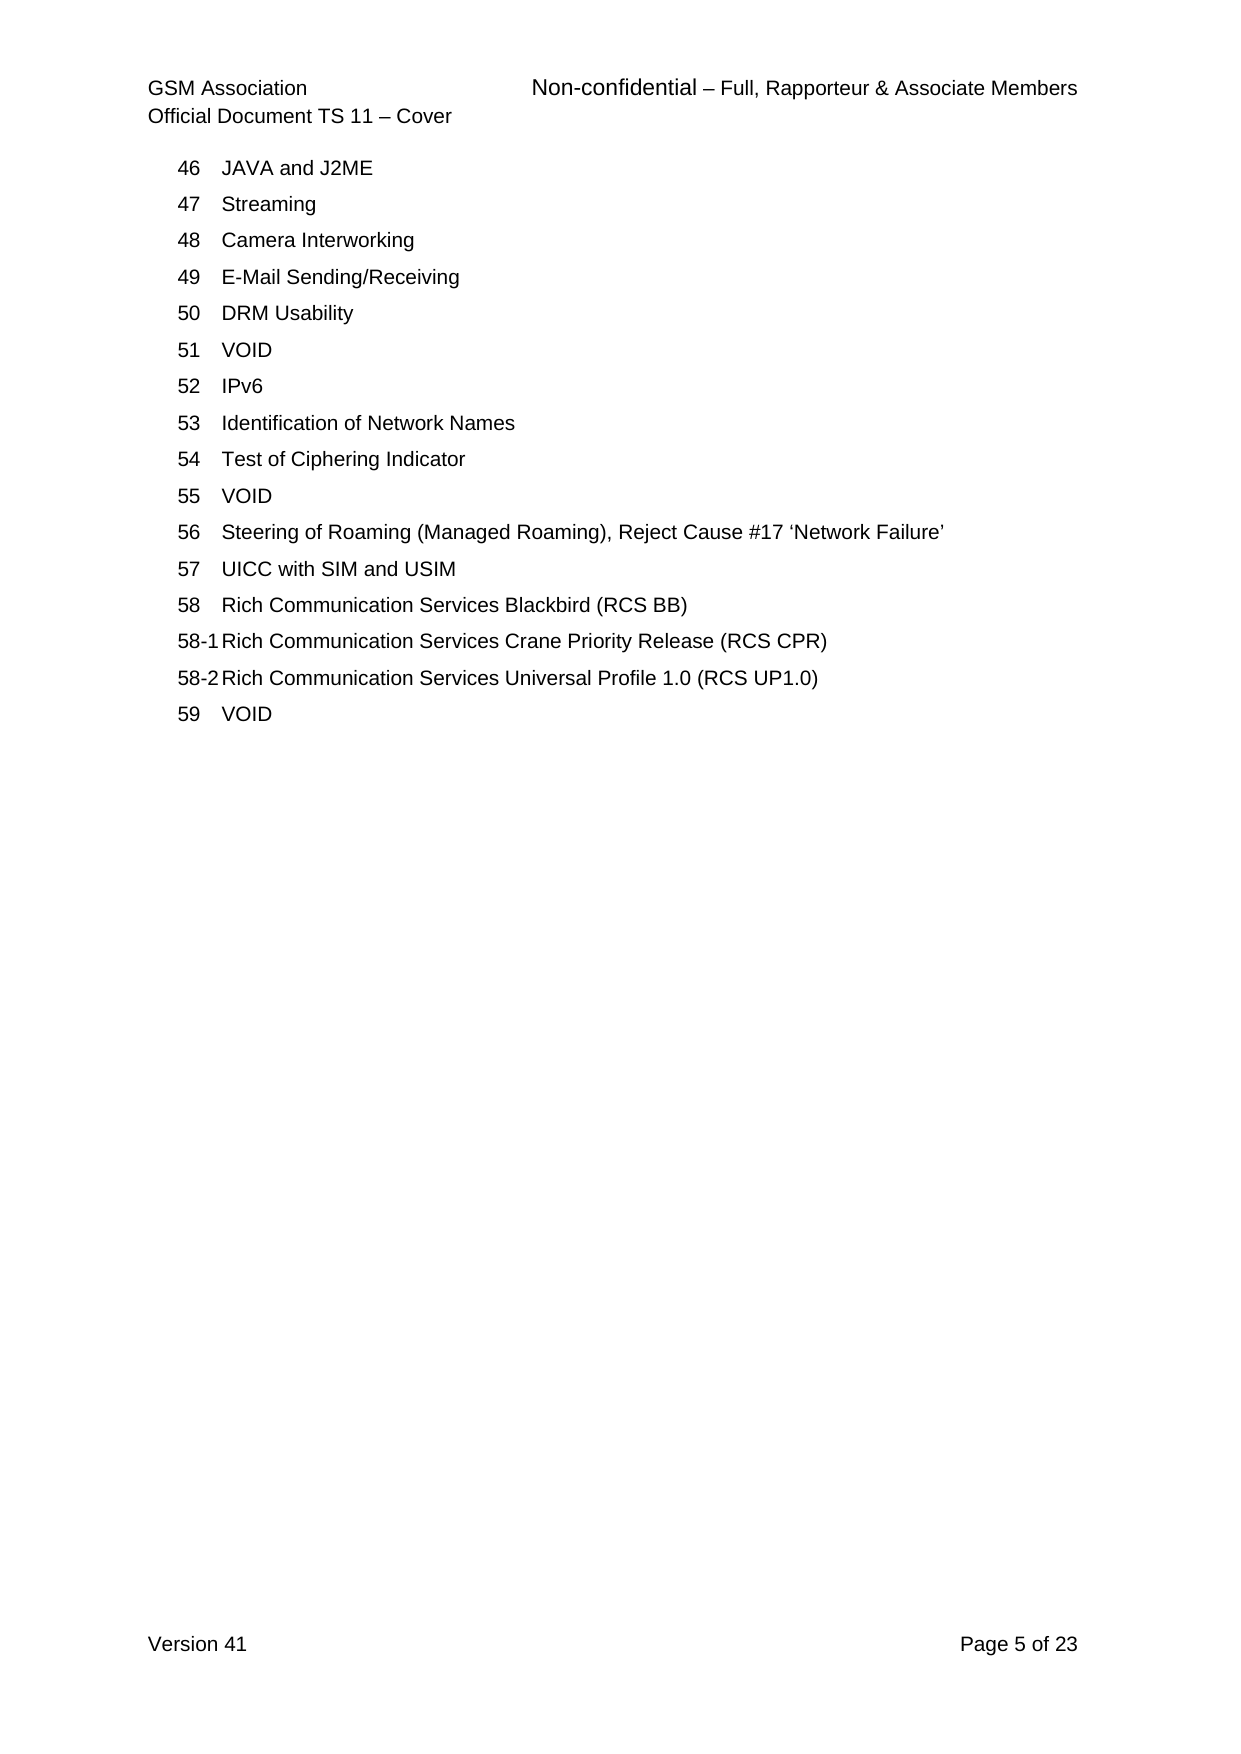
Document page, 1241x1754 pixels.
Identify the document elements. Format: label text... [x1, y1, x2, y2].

text 51 VOID [177, 338, 1093, 362]
text 46 JAVA and J2ME [177, 155, 1093, 179]
text 57 UICC with SIM and USIM [177, 556, 1093, 580]
text 49 E-Mail Sending/Receiving [177, 265, 1093, 289]
text 48 Camera Interworking [177, 228, 1093, 252]
text 59 VOID [177, 702, 1093, 726]
text 58 Rich Communication Services Blackbird (RCS BB) [177, 593, 1093, 617]
text 56 Steering of Roaming (Managed Roaming), Reject Cause #17 ‘Network Failure’ [177, 520, 1093, 544]
text 55 VOID [177, 483, 1093, 507]
text 58-1 Rich Communication Services Crane Priority Release (RCS CPR) [177, 629, 1093, 653]
text 50 DRM Usability [177, 301, 1093, 325]
text 52 IPv6 [177, 374, 1093, 398]
text 47 Streaming [177, 192, 1093, 216]
text 53 Identification of Network Names [177, 411, 1093, 434]
text 54 Test of Ciphering Indicator [177, 447, 1093, 471]
text 58-2 Rich Communication Services Universal Profile 1.0 (RCS UP1.0) [177, 666, 1093, 690]
